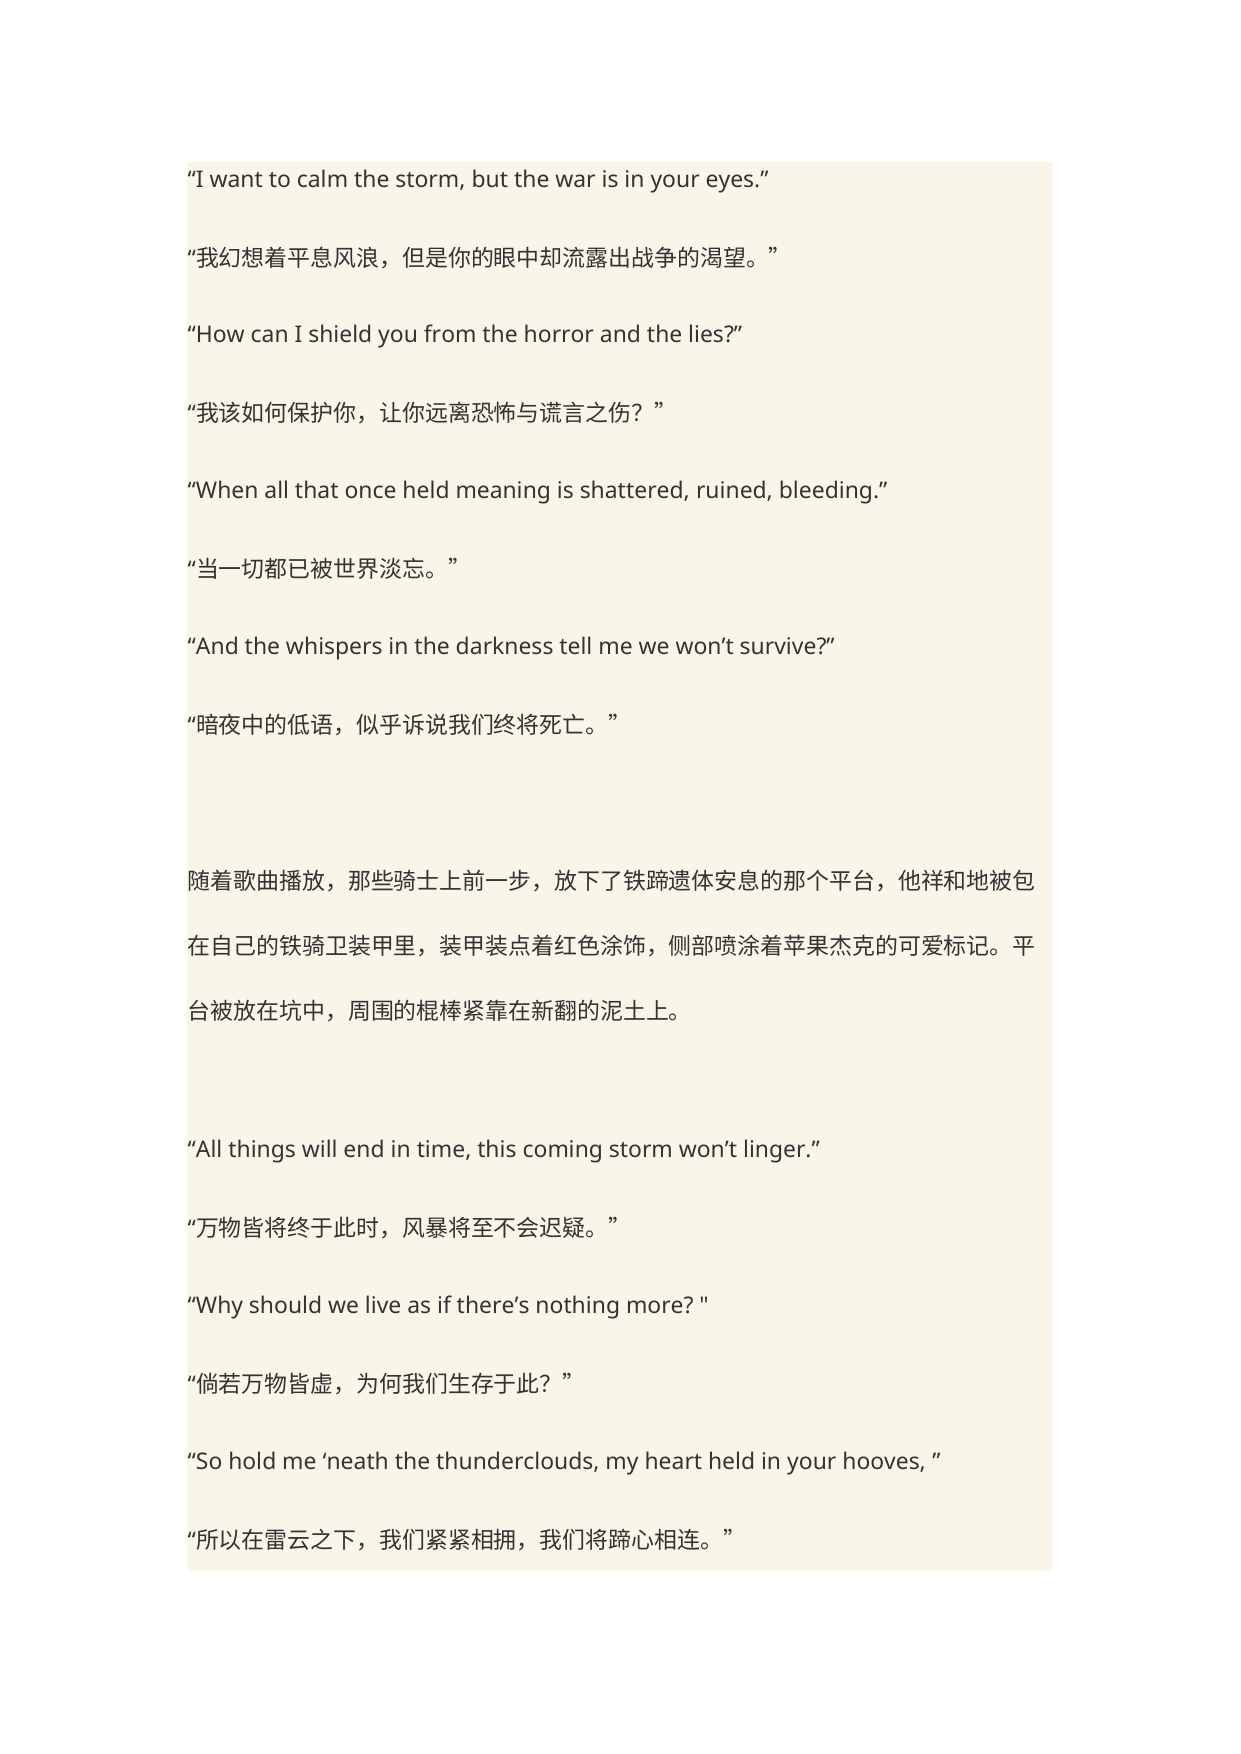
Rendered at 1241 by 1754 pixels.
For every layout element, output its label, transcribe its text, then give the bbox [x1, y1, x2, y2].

text 随着歌曲播放，那些骑士上前一步，放下了铁蹄遗体安息的那个平台，他祥和地被包在自己的铁骑卫装甲里，装甲装点着红色涂饰，侧部喷涂着苹果杰克的可爱标记。平台被放在坑中，周围的棍棒紧靠在新翻的泥土上。 [187, 847, 1053, 1042]
text “How can I shield you from the horror and the lies?” [187, 318, 1053, 350]
text “Why should we live as if there’s nothing more? " [187, 1289, 1053, 1321]
text “I want to calm the storm, but the war is in your eyes.” [187, 162, 1053, 194]
text “所以在雷云之下，我们紧紧相拥，我们将蹄心相连。” [187, 1506, 1053, 1571]
text “我幻想着平息风浪，但是你的眼中却流露出战争的渴望。” [187, 224, 1053, 289]
text “So hold me ‘neath the thunderclouds, my heart held in your hooves, ” [187, 1444, 1053, 1477]
text “我该如何保护你，让你远离恐怖与谎言之伤？” [187, 379, 1053, 444]
text “All things will end in time, this coming storm won’t linger.” [187, 1133, 1053, 1165]
text “倘若万物皆虚，为何我们生存于此？” [187, 1350, 1053, 1415]
text “万物皆将终于此时，风暴将至不会迟疑。” [187, 1194, 1053, 1259]
text “When all that once held meaning is shattered, ruined, bleeding.” [187, 474, 1053, 506]
text “And the whispers in the darkness tell me we won’t survive?” [187, 629, 1053, 662]
text “当一切都已被世界淡忘。” [187, 535, 1053, 600]
text “暗夜中的低语，似乎诉说我们终将死亡。” [187, 691, 1053, 756]
